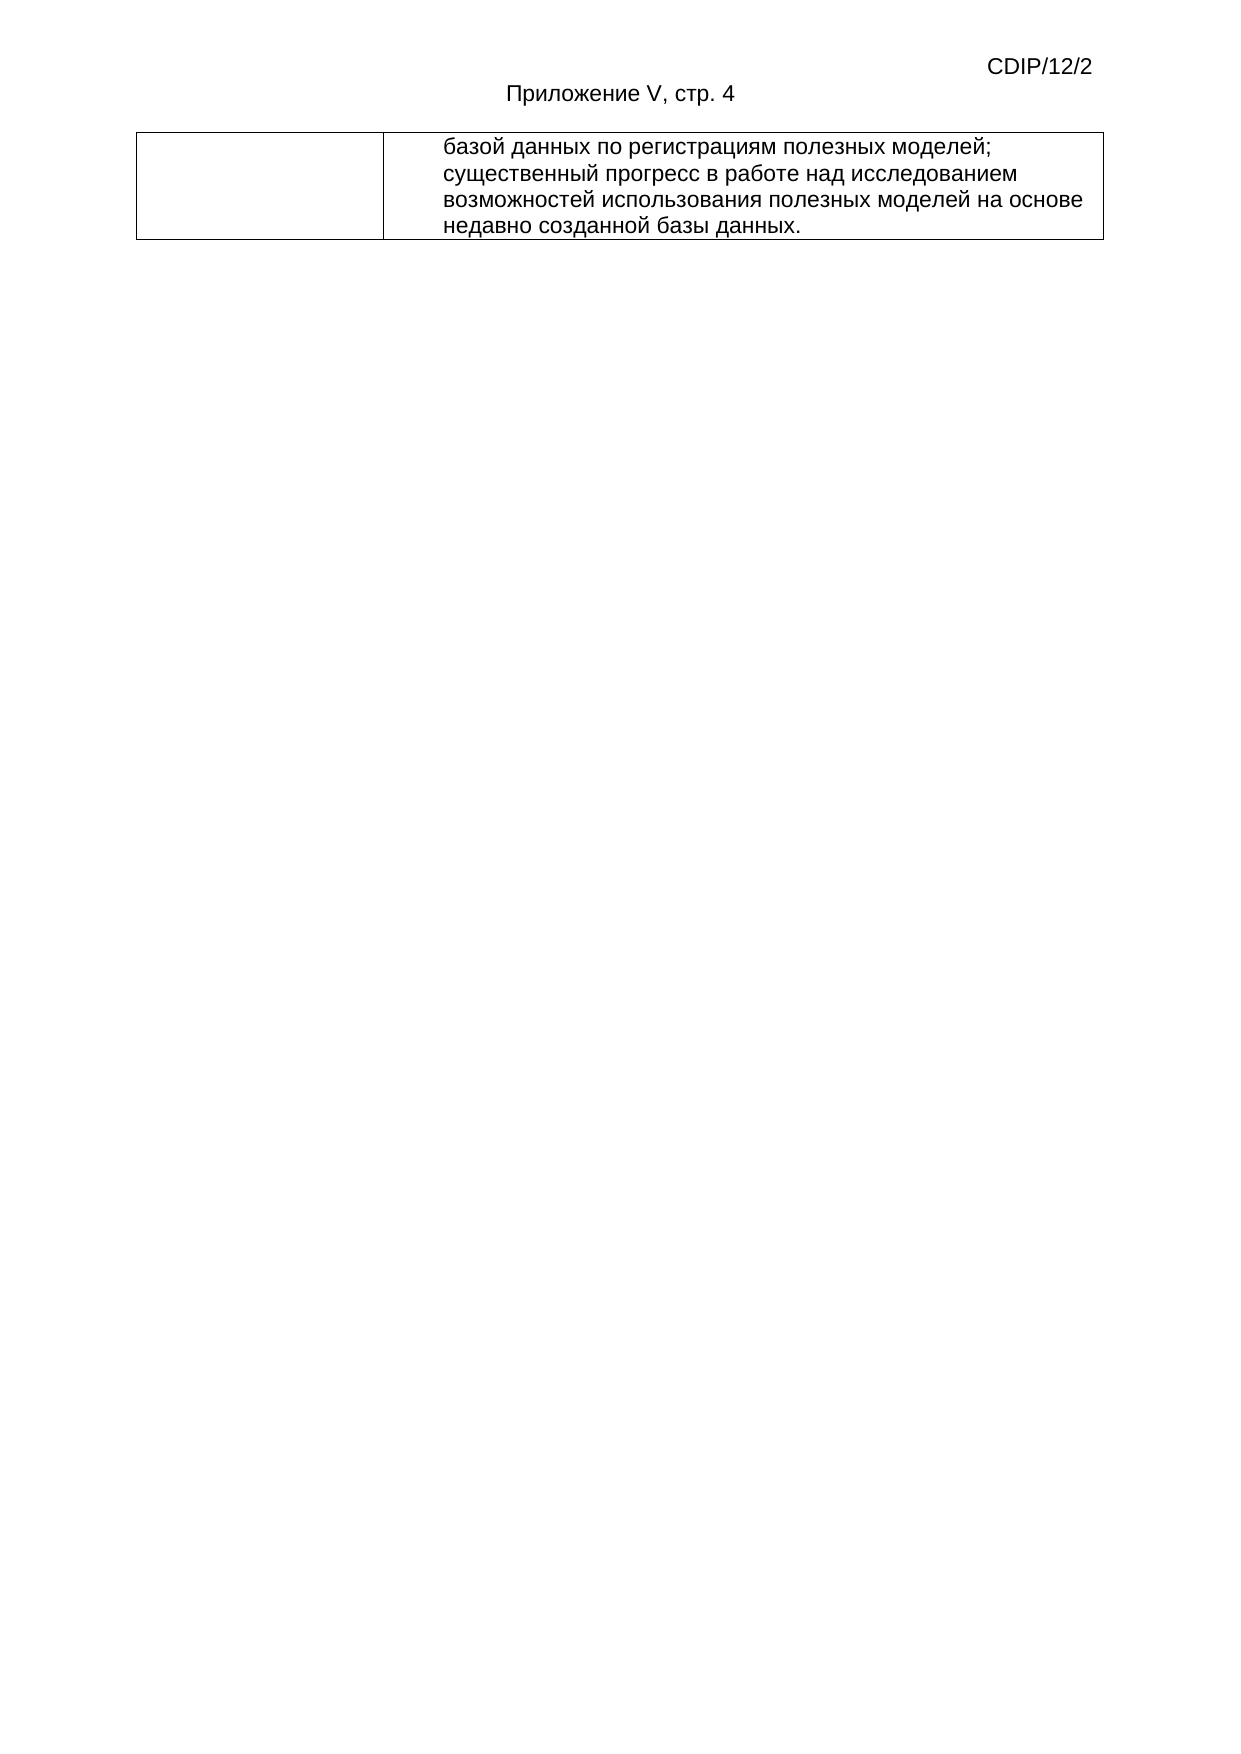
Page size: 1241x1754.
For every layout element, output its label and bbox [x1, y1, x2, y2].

table_cell [137, 133, 383, 239]
table_cell [384, 133, 1103, 239]
